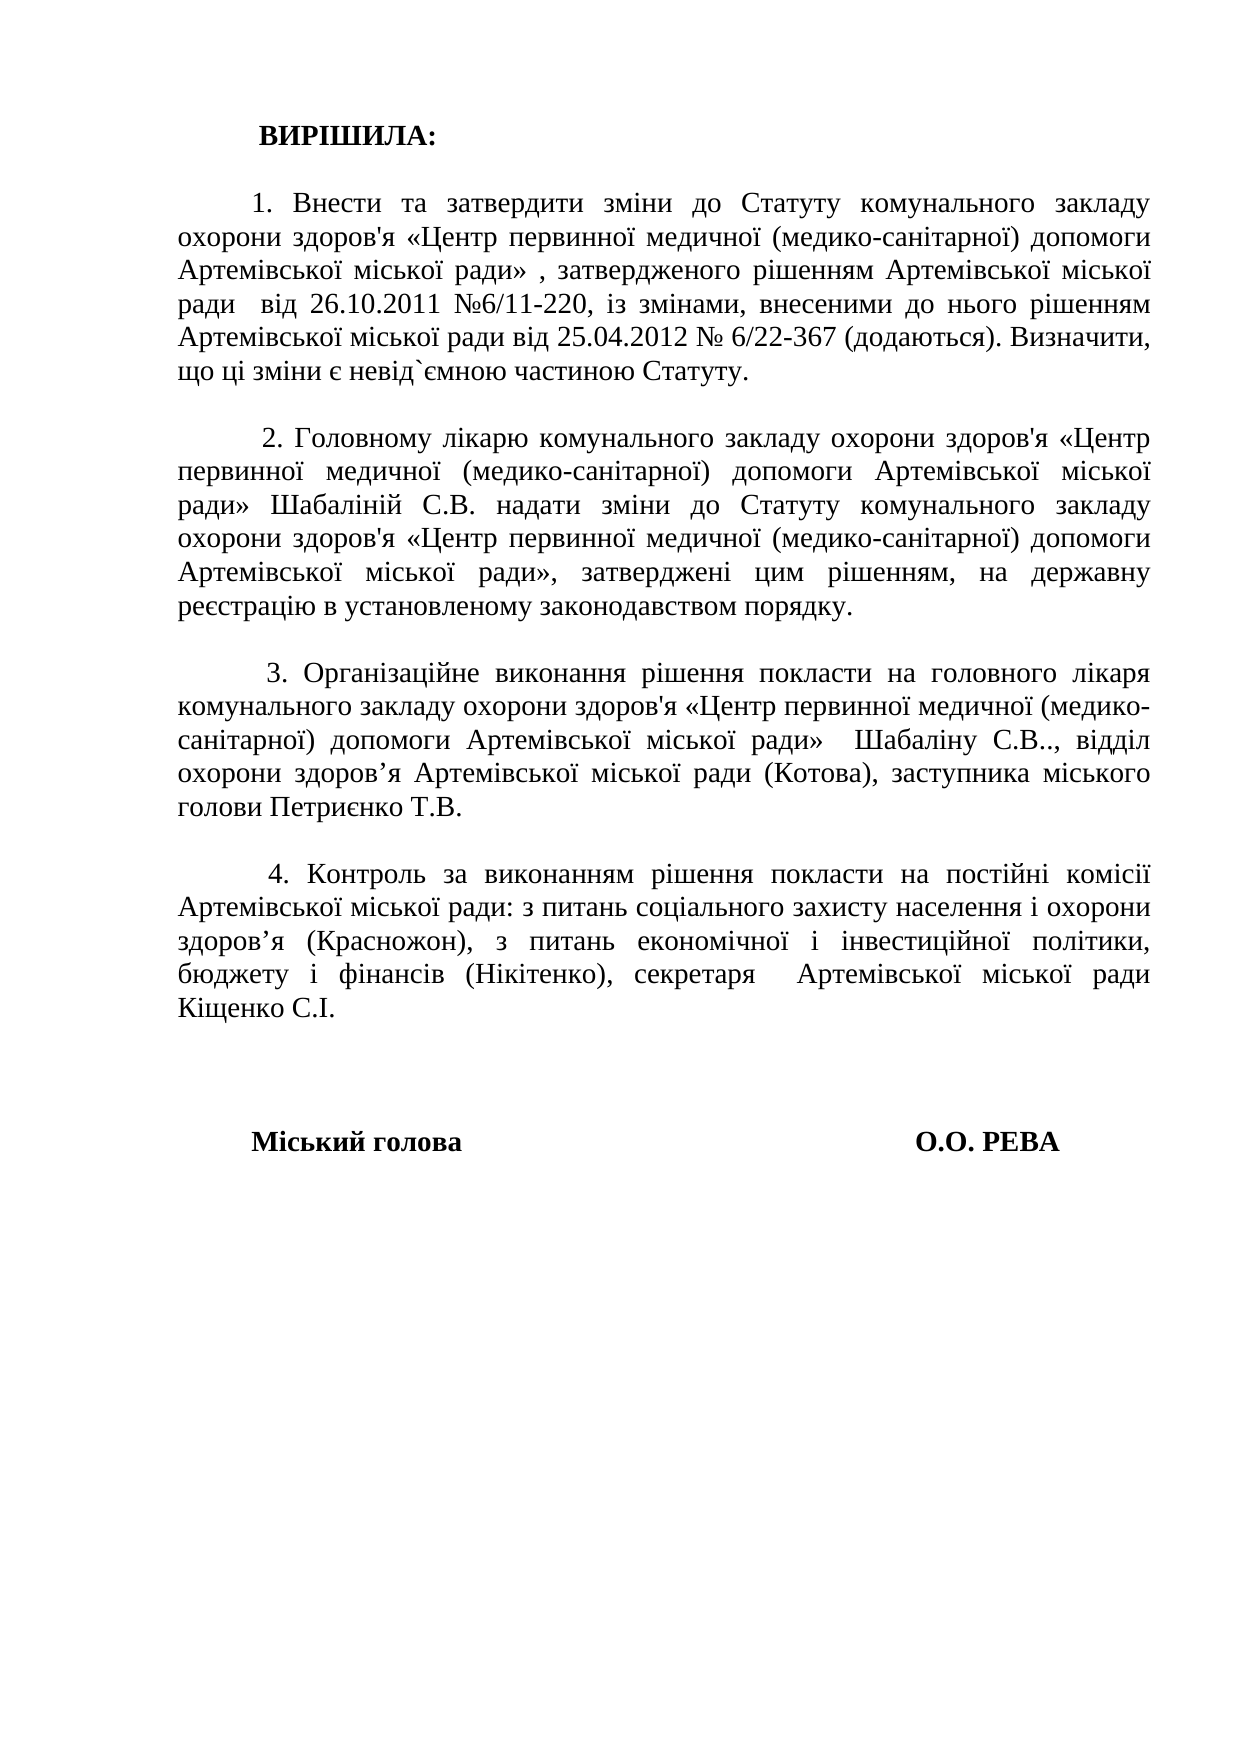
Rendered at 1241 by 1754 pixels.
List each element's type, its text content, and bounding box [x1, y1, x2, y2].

text Міський голова О.О. РЕВА [177, 1124, 1152, 1158]
text 4. Контроль за виконанням рішення покласти на постійні комісії Артемівської міської ради: з питань соціального захисту населення і охорони здоров’я (Красножон), з питань економічної і інвестиційної політики, бюджету і фінансів (Нікітенко), секретаря Артемівської міської ради Кіщенко С.І. [177, 856, 1152, 1024]
text 2. Головному лікарю комунального закладу охорони здоров'я «Центр первинної медичної (медико-санітарної) допомоги Артемівської міської ради» Шабаліній С.В. надати зміни до Статуту комунального закладу охорони здоров'я «Центр первинної медичної (медико-санітарної) допомоги Артемівської міської ради», затверджені цим рішенням, на державну реєстрацію в установленому законодавством порядку. [177, 420, 1152, 621]
text ВИРІШИЛА: [177, 118, 1152, 152]
text 3. Організаційне виконання рішення покласти на головного лікаря комунального закладу охорони здоров'я «Центр первинної медичної (медико-санітарної) допомоги Артемівської міської ради» Шабаліну С.В.., відділ охорони здоров’я Артемівської міської ради (Котова), заступника міського голови Петриєнко Т.В. [177, 655, 1152, 822]
text 1. Внести та затвердити зміни до Статуту комунального закладу охорони здоров'я «Центр первинної медичної (медико-санітарної) допомоги Артемівської міської ради» , затвердженого рішенням Артемівської міської ради від 26.10.2011 №6/11-220, із змінами, внесеними до нього рішенням Артемівської міської ради від 25.04.2012 № 6/22-367 (додаються). Визначити, що ці зміни є невід`ємною частиною Статуту. [177, 185, 1152, 386]
